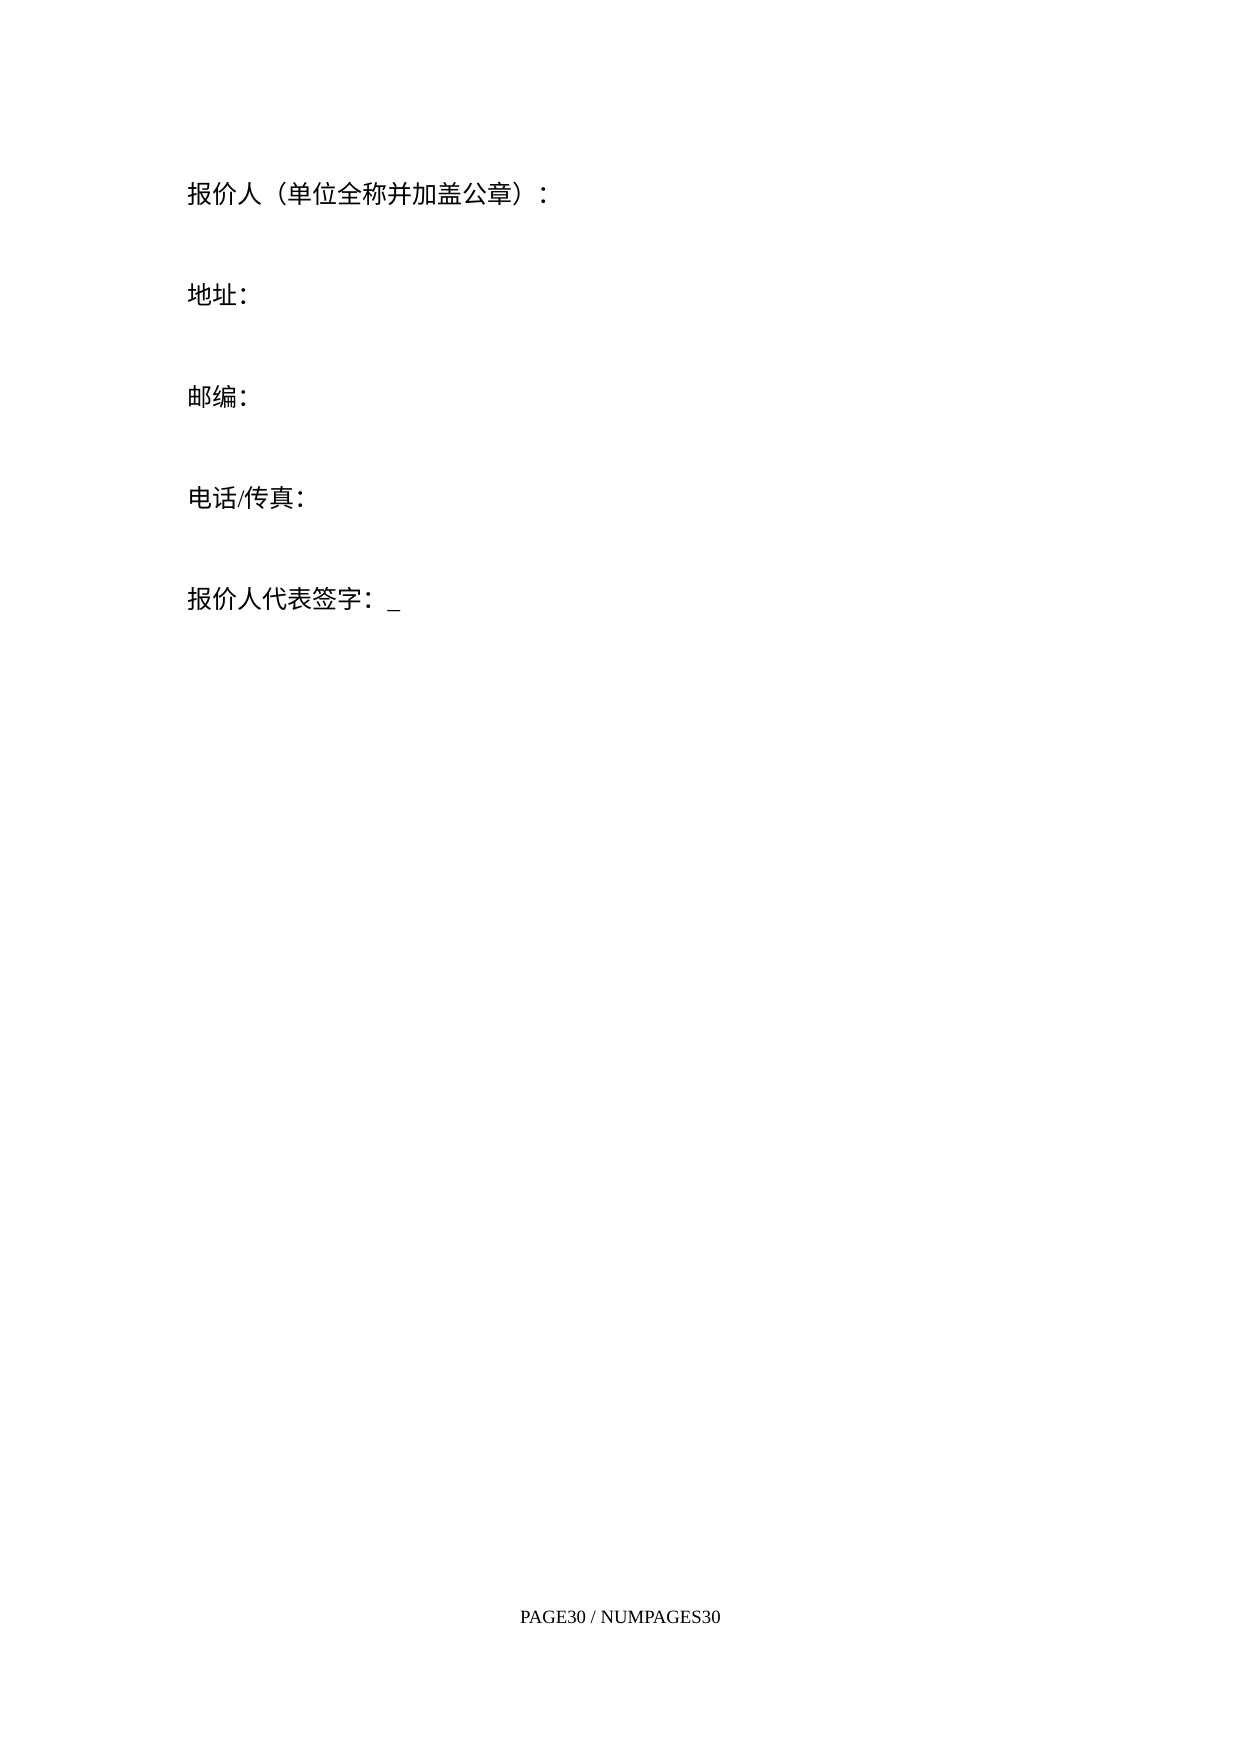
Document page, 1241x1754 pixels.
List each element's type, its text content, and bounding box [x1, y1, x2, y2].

text 报价人代表签字：_ [187, 565, 1053, 630]
text 邮编： [187, 363, 1053, 428]
text 报价人（单位全称并加盖公章）： [187, 160, 1053, 225]
text 电话/传真： [187, 464, 1053, 529]
text 地址： [187, 261, 1053, 326]
